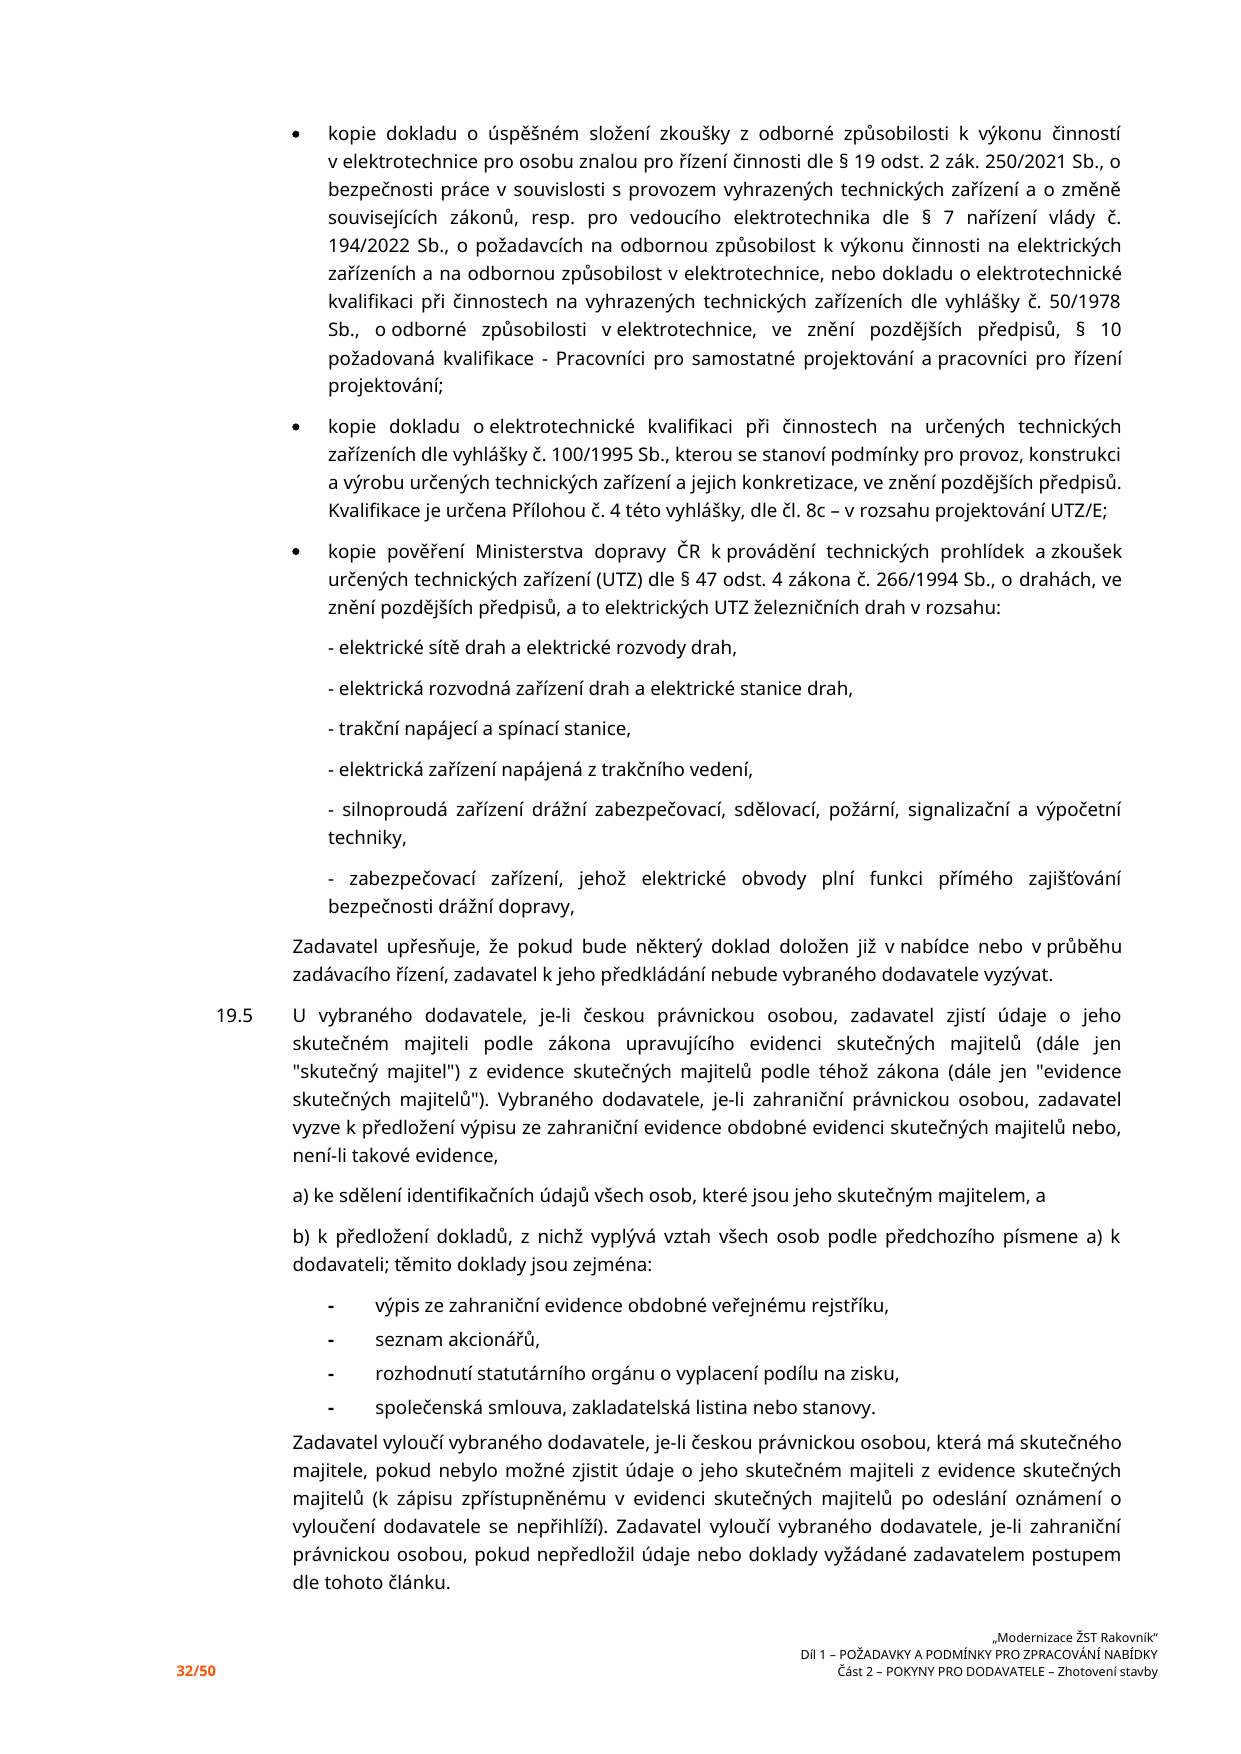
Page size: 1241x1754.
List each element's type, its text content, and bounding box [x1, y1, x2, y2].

list - elektrické sítě drah a elektrické rozvody drah, [328, 634, 1122, 660]
text a) ke sdělení identifikačních údajů všech osob, které jsou jeho skutečným majitelem, a [292, 1183, 1122, 1208]
text výpis ze zahraniční evidence obdobné veřejnému rejstříku, [328, 1292, 1122, 1317]
list - elektrická rozvodná zařízení drah a elektrické stanice drah, [328, 675, 1122, 701]
list - silnoproudá zařízení drážní zabezpečovací, sdělovací, požární, signalizační a výpočetní techniky, [328, 797, 1122, 850]
text společenská smlouva, zakladatelská listina nebo stanovy. [328, 1395, 1122, 1420]
text Zadavatel vyloučí vybraného dodavatele, je-li českou právnickou osobou, která má skutečného majitele, pokud nebylo možné zjistit údaje o jeho skutečném majiteli z evidence skutečných majitelů (k zápisu zpřístupněnému v evidenci skutečných majitelů po odeslání oznámení o vyloučení dodavatele se nepřihlíží). Zadavatel vyloučí vybraného dodavatele, je-li zahraniční právnickou osobou, pokud nepředložil údaje nebo doklady vyžádané zadavatelem postupem dle tohoto článku. [292, 1429, 1122, 1594]
text b) k předložení dokladů, z nichž vyplývá vztah všech osob podle předchozího písmene a) k dodavateli; těmito doklady jsou zejména: [292, 1223, 1122, 1277]
list - elektrická zařízení napájená z trakčního vedení, [328, 756, 1122, 782]
text Zadavatel upřesňuje, že pokud bude některý doklad doložen již v nabídce nebo v průběhu zadávacího řízení, zadavatel k jeho předkládání nebude vybraného dodavatele vyzývat. [292, 934, 1122, 987]
text rozhodnutí statutárního orgánu o vyplacení podílu na zisku, [328, 1360, 1122, 1386]
list - zabezpečovací zařízení, jehož elektrické obvody plní funkci přímého zajišťování bezpečnosti drážní dopravy, [328, 865, 1122, 919]
text U vybraného dodavatele, je-li českou právnickou osobou, zadavatel zjistí údaje o jeho skutečném majiteli podle zákona upravujícího evidenci skutečných majitelů (dále jen "skutečný majitel") z evidence skutečných majitelů podle téhož zákona (dále jen "evidence skutečných majitelů"). Vybraného dodavatele, je-li zahraniční právnickou osobou, zadavatel vyzve k předložení výpisu ze zahraniční evidence obdobné evidenci skutečných majitelů nebo, není-li takové evidence, [216, 1002, 1122, 1168]
text seznam akcionářů, [328, 1326, 1122, 1352]
text kopie pověření Ministerstva dopravy ČR k provádění technických prohlídek a zkoušek určených technických zařízení (UTZ) dle § 47 odst. 4 zákona č. 266/1994 Sb., o drahách, ve znění pozdějších předpisů, a to elektrických UTZ železničních drah v rozsahu: [292, 538, 1122, 619]
text kopie dokladu o úspěšném složení zkoušky z odborné způsobilosti k výkonu činností v elektrotechnice pro osobu znalou pro řízení činnosti dle § 19 odst. 2 zák. 250/2021 Sb., o bezpečnosti práce v souvislosti s provozem vyhrazených technických zařízení a o změně souvisejících zákonů, resp. pro vedoucího elektrotechnika dle § 7 nařízení vlády č. 194/2022 Sb., o požadavcích na odbornou způsobilost k výkonu činnosti na elektrických zařízeních a na odbornou způsobilost v elektrotechnice, nebo dokladu o elektrotechnické kvalifikaci při činnostech na vyhrazených technických zařízeních dle vyhlášky č. 50/1978 Sb., o odborné způsobilosti v elektrotechnice, ve znění pozdějších předpisů, § 10 požadovaná kvalifikace - Pracovníci pro samostatné projektování a pracovníci pro řízení projektování; [292, 121, 1122, 398]
list - trakční napájecí a spínací stanice, [328, 716, 1122, 741]
text kopie dokladu o elektrotechnické kvalifikaci při činnostech na určených technických zařízeních dle vyhlášky č. 100/1995 Sb., kterou se stanoví podmínky pro provoz, konstrukci a výrobu určených technických zařízení a jejich konkretizace, ve znění pozdějších předpisů. Kvalifikace je určena Přílohou č. 4 této vyhlášky, dle čl. 8c – v rozsahu projektování UTZ/E; [292, 413, 1122, 523]
